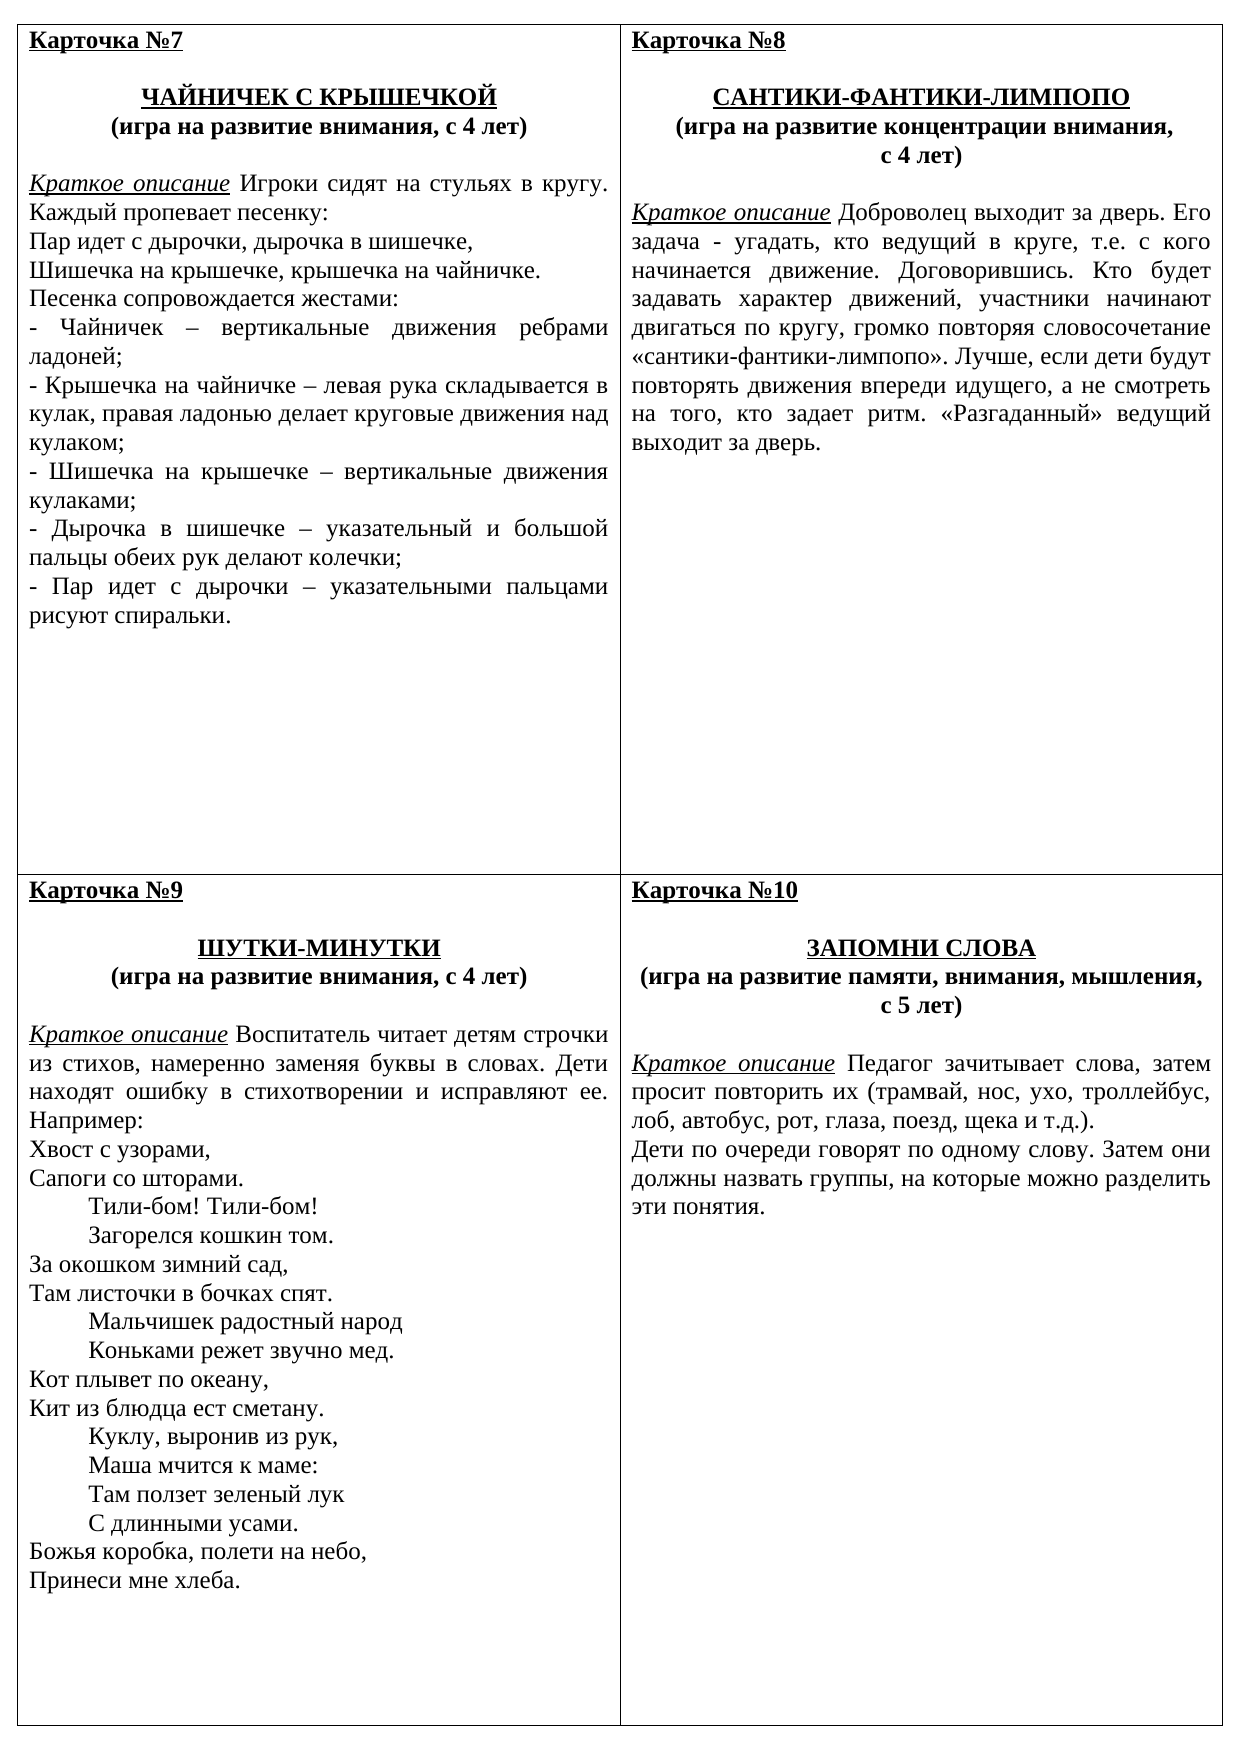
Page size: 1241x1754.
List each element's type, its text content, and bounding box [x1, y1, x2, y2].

table_cell Карточка №9 ШУТКИ-МИНУТКИ (игра на развитие внимания, с 4 лет) Краткое описание Воспитатель читает детям строчки из стихов, намеренно заменяя буквы в словах. Дети находят ошибку в стихотворении и исправляют ее. Например: Хвост с узорами, Сапоги со шторами. Тили-бом! Тили-бом! Загорелся кошкин том. За окошком зимний сад, Там листочки в бочках спят. Мальчишек радостный народ Коньками режет звучно мед. Кот плывет по океану, Кит из блюдца ест сметану. Куклу, выронив из рук, Маша мчится к маме: Там ползет зеленый лук С длинными усами. Божья коробка, полети на небо, Принеси мне хлеба. [18, 875, 620, 1724]
table_cell Карточка №7 ЧАЙНИЧЕК С КРЫШЕЧКОЙ (игра на развитие внимания, с 4 лет) Краткое описание Игроки сидят на стульях в кругу. Каждый пропевает песенку: Пар идет с дырочки, дырочка в шишечке, Шишечка на крышечке, крышечка на чайничке. Песенка сопровождается жестами: - Чайничек – вертикальные движения ребрами ладоней; - Крышечка на чайничке – левая рука складывается в кулак, правая ладонью делает круговые движения над кулаком; - Шишечка на крышечке – вертикальные движения кулаками; - Дырочка в шишечке – указательный и большой пальцы обеих рук делают колечки; - Пар идет с дырочки – указательными пальцами рисуют спиральки. [18, 25, 620, 874]
table_cell Карточка №10 ЗАПОМНИ СЛОВА (игра на развитие памяти, внимания, мышления, с 5 лет) Краткое описание Педагог зачитывает слова, затем просит повторить их (трамвай, нос, ухо, троллейбус, лоб, автобус, рот, глаза, поезд, щека и т.д.). Дети по очереди говорят по одному слову. Затем они должны назвать группы, на которые можно разделить эти понятия. [621, 875, 1222, 1724]
table_cell Карточка №8 САНТИКИ-ФАНТИКИ-ЛИМПОПО (игра на развитие концентрации внимания, с 4 лет) Краткое описание Доброволец выходит за дверь. Его задача - угадать, кто ведущий в круге, т.е. с кого начинается движение. Договорившись. Кто будет задавать характер движений, участники начинают двигаться по кругу, громко повторяя словосочетание «сантики-фантики-лимпопо». Лучше, если дети будут повторять движения впереди идущего, а не смотреть на того, кто задает ритм. «Разгаданный» ведущий выходит за дверь. [621, 25, 1222, 874]
